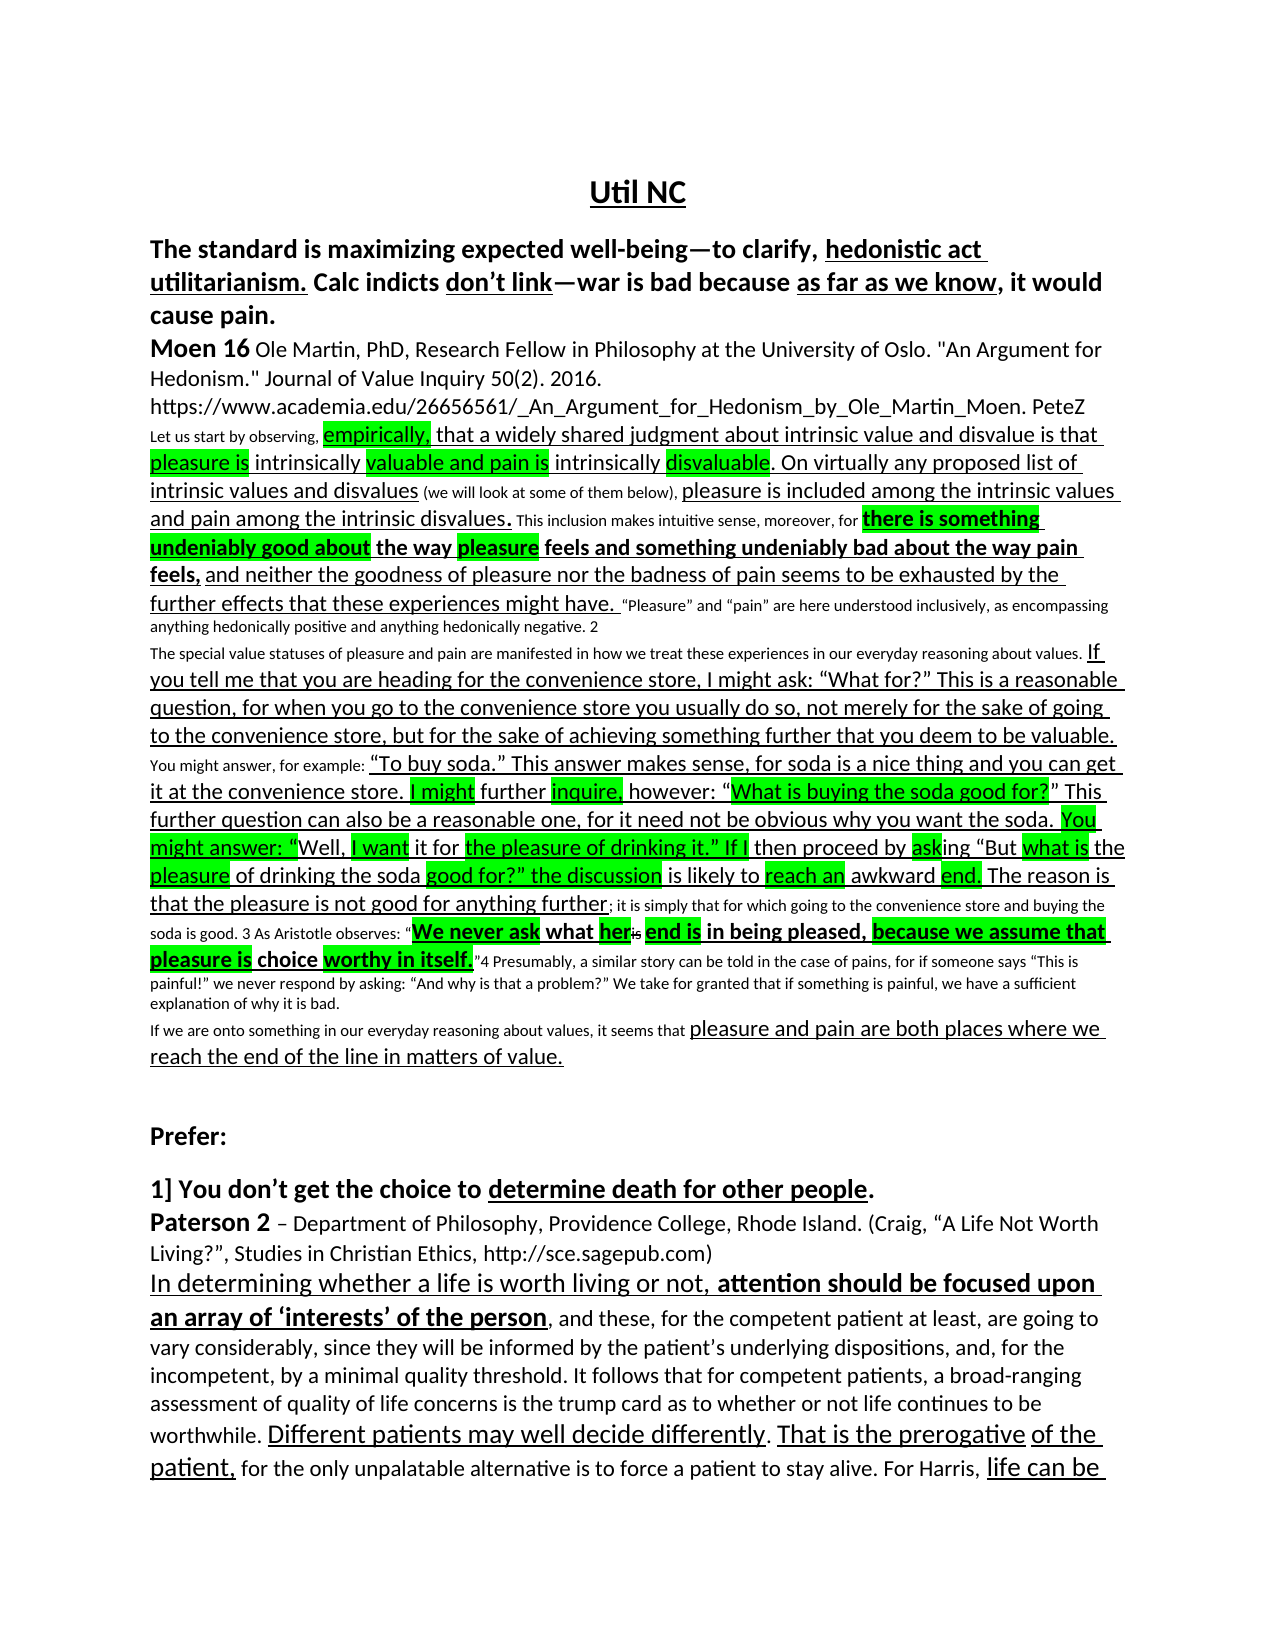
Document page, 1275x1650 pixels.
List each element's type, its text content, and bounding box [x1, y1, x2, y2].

text Moen 16 Ole Martin, PhD, Research Fellow in Philosophy at the University of Oslo. "An Argument for Hedonism." Journal of Value Inquiry 50(2). 2016. https://www.academia.edu/26656561/_An_Argument_for_Hedonism_by_Ole_Martin_Moen. PeteZ [150, 331, 1125, 421]
subtitle 1] You don’t get the choice to determine death for other people. [150, 1173, 1125, 1206]
text If we are onto something in our everyday reasoning about values, it seems that pleasure and pain are both places where we reach the end of the line in matters of value. [150, 1014, 1125, 1070]
subtitle Prefer: [150, 1119, 1125, 1152]
text The special value statuses of pleasure and pain are manifested in how we treat these experiences in our everyday reasoning about values. If you tell me that you are heading for the convenience store, I might ask: “What for?” This is a reasonable question, for when you go to the convenience store you usually do so, not merely for the sake of going to the convenience store, but for the sake of achieving something further that you deem to be valuable. You might answer, for example: “To buy soda.” This answer makes sense, for soda is a nice thing and you can get it at the convenience store. I might further inquire, however: “What is buying the soda good for?” This further question can also be a reasonable one, for it need not be obvious why you want the soda. You might answer: “Well, I want it for the pleasure of drinking it.” If I then proceed by asking “But what is the pleasure of drinking the soda good for?” the discussion is likely to reach an awkward end. The reason is that the pleasure is not good for anything further; it is simply that for which going to the convenience store and buying the soda is good. 3 As Aristotle observes: “We never ask what heris end is in being pleased, because we assume that pleasure is choice worthy in itself.”4 Presumably, a similar story can be told in the case of pains, for if someone says “This is painful!” we never respond by asking: “And why is that a problem?” We take for granted that if something is painful, we have a sufficient explanation of why it is bad. [150, 859, 1125, 1014]
text Let us start by observing, empirically, that a widely shared judgment about intrinsic value and disvalue is that pleasure is intrinsically valuable and pain is intrinsically disvaluable. On virtually any proposed list of intrinsic values and disvalues (we will look at some of them below), pleasure is included among the intrinsic values and pain among the intrinsic disvalues. This inclusion makes intuitive sense, moreover, for there is something undeniably good about the way pleasure feels and something undeniably bad about the way pain feels, and neither the goodness of pleasure nor the badness of pain seems to be exhausted by the further effects that these experiences might have. “Pleasure” and “pain” are here understood inclusively, as encompassing anything hedonically positive and anything hedonically negative. 2 [150, 421, 1125, 637]
subtitle Util NC [150, 171, 1125, 212]
text Paterson 2 – Department of Philosophy, Providence College, Rhode Island. (Craig, “A Life Not Worth Living?”, Studies in Christian Ethics, http://sce.sagepub.com) [150, 1206, 1125, 1267]
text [150, 1267, 1125, 1483]
subtitle The standard is maximizing expected well-being—to clarify, hedonistic act utilitarianism. Calc indicts don’t link—war is bad because as far as we know, it would cause pain. [150, 232, 1125, 331]
text The special value statuses of pleasure and pain are manifested in how we treat these experiences in our everyday reasoning about values. If you tell me that you are heading for the convenience store, I might ask: “What for?” This is a reasonable question, for when you go to the convenience store you usually do so, not merely for the sake of going to the convenience store, but for the sake of achieving something further that you deem to be valuable. You might answer, for example: “To buy soda.” This answer makes sense, for soda is a nice thing and you can get it at the convenience store. I might further inquire, however: “What is buying the soda good for?” This further question can also be a reasonable one, for it need not be obvious why you want the soda. You might answer: “Well, I want it for the pleasure of drinking it.” If I then proceed by asking “But what is the pleasure of drinking the soda good for?” the discussion is likely to reach an awkward end. The reason is that the pleasure is not good for anything further; it is simply that for which going to the convenience store and buying the soda is good. 3 As Aristotle observes: “We never ask what heris end is in being pleased, because we assume that pleasure is choice worthy in itself.”4 Presumably, a similar story can be told in the case of pains, for if someone says “This is painful!” we never respond by asking: “And why is that a problem?” We take for granted that if something is painful, we have a sufficient explanation of why it is bad. [150, 691, 1125, 857]
